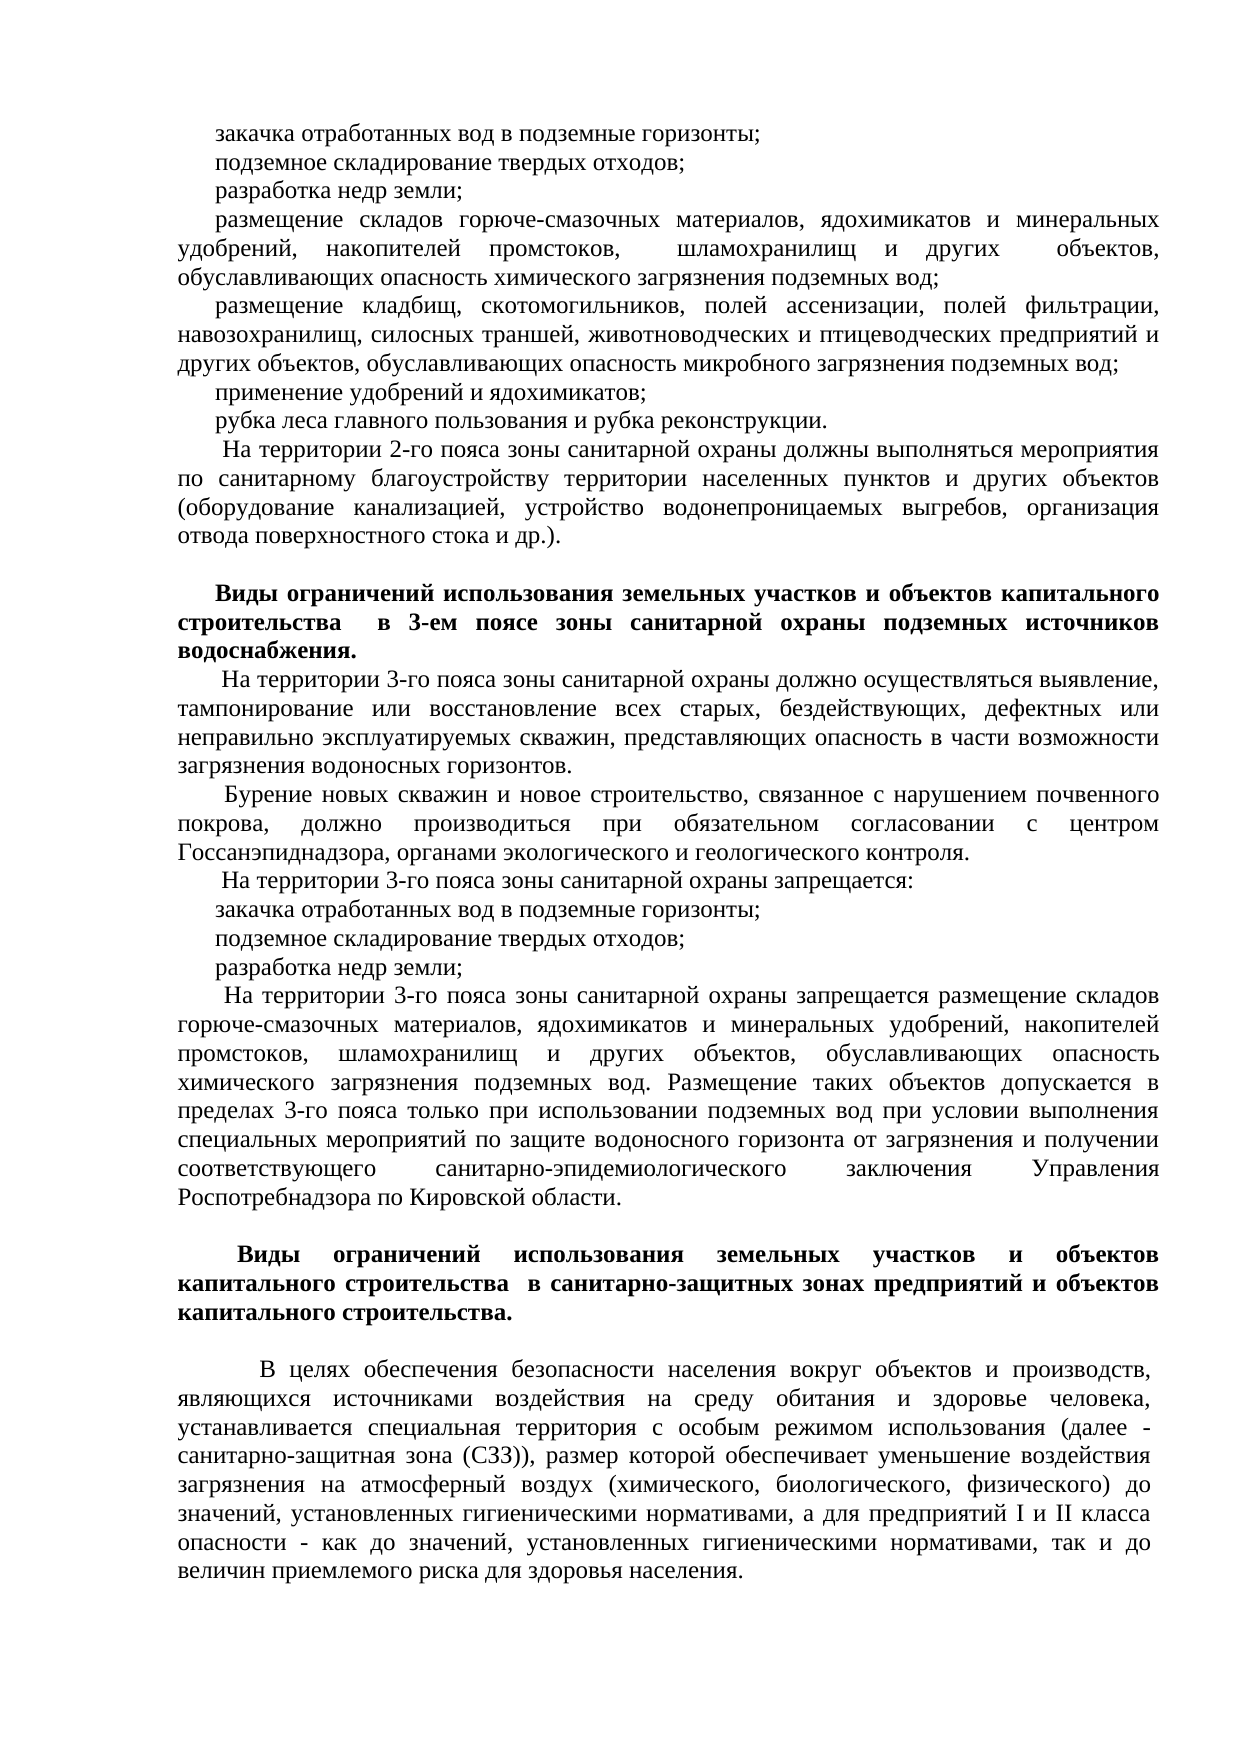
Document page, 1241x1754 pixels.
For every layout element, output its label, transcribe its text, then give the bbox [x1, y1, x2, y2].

text На территории 2-го пояса зоны санитарной охраны должны выполняться мероприятия по санитарному благоустройству территории населенных пунктов и других объектов (оборудование канализацией, устройство водонепроницаемых выгребов, организация отвода поверхностного стока и др.). [177, 463, 1160, 578]
text На территории 3-го пояса зоны санитарной охраны запрещается размещение складов горюче-смазочных материалов, ядохимикатов и минеральных удобрений, накопителей промстоков, шламохранилищ и других объектов, обуславливающих опасность химического загрязнения подземных вод. Размещение таких объектов допускается в пределах 3-го пояса только при использовании подземных вод при условии выполнения специальных мероприятий по защите водоносного горизонта от загрязнения и получении соответствующего санитарно-эпидемиологического заключения Управления Роспотребнадзора по Кировской области. [177, 1009, 1160, 1239]
text подземное складирование твердых отходов; [177, 176, 1160, 204]
text рубка леса главного пользования и рубка реконструкции. [177, 434, 1160, 463]
text В целях обеспечения безопасности населения вокруг объектов и производств, являющихся источниками воздействия на среду обитания и здоровье человека, устанавливается специальная территория с особым режимом использования (далее - санитарно-защитная зона (СЗЗ)), размер которой обеспечивает уменьшение воздействия загрязнения на атмосферный воздух (химического, биологического, физического) до значений, установленных гигиеническими нормативами, а для предприятий I и II класса опасности - как до значений, установленных гигиеническими нормативами, так и до величин приемлемого риска для здоровья населения. [177, 1383, 1152, 1613]
text Виды ограничений использования земельных участков и объектов капитального строительства в 3-ем поясе зоны санитарной охраны подземных источников водоснабжения. [177, 607, 1160, 693]
text На территории 3-го пояса зоны санитарной охраны запрещается: [177, 894, 1160, 923]
text Бурение новых скважин и новое строительство, связанное с нарушением почвенного покрова, должно производиться при обязательном согласовании с центром Госсанэпиднадзора, органами экологического и геологического контроля. [177, 808, 1160, 894]
text разработка недр земли; [177, 204, 1160, 233]
text закачка отработанных вод в подземные горизонты; [177, 923, 1160, 952]
text применение удобрений и ядохимикатов; [177, 406, 1160, 434]
text закачка отработанных вод в подземные горизонты; [177, 147, 1160, 176]
text разработка недр земли; [177, 981, 1160, 1009]
text На территории 3-го пояса зоны санитарной охраны должно осуществляться выявление, тампонирование или восстановление всех старых, бездействующих, дефектных или неправильно эксплуатируемых скважин, представляющих опасность в части возможности загрязнения водоносных горизонтов. [177, 693, 1160, 808]
text подземное складирование твердых отходов; [177, 952, 1160, 981]
text Виды ограничений использования земельных участков и объектов капитального строительства в санитарно-защитных зонах предприятий и объектов капитального строительства. [177, 1268, 1160, 1354]
text На территории 2-го пояса зоны санитарной охраны запрещается: [177, 118, 1160, 147]
text размещение складов горюче-смазочных материалов, ядохимикатов и минеральных удобрений, накопителей промстоков, шламохранилищ и других объектов, обуславливающих опасность химического загрязнения подземных вод; [177, 233, 1160, 319]
text размещение кладбищ, скотомогильников, полей ассенизации, полей фильтрации, навозохранилищ, силосных траншей, животноводческих и птицеводческих предприятий и других объектов, обуславливающих опасность микробного загрязнения подземных вод; [177, 319, 1160, 406]
